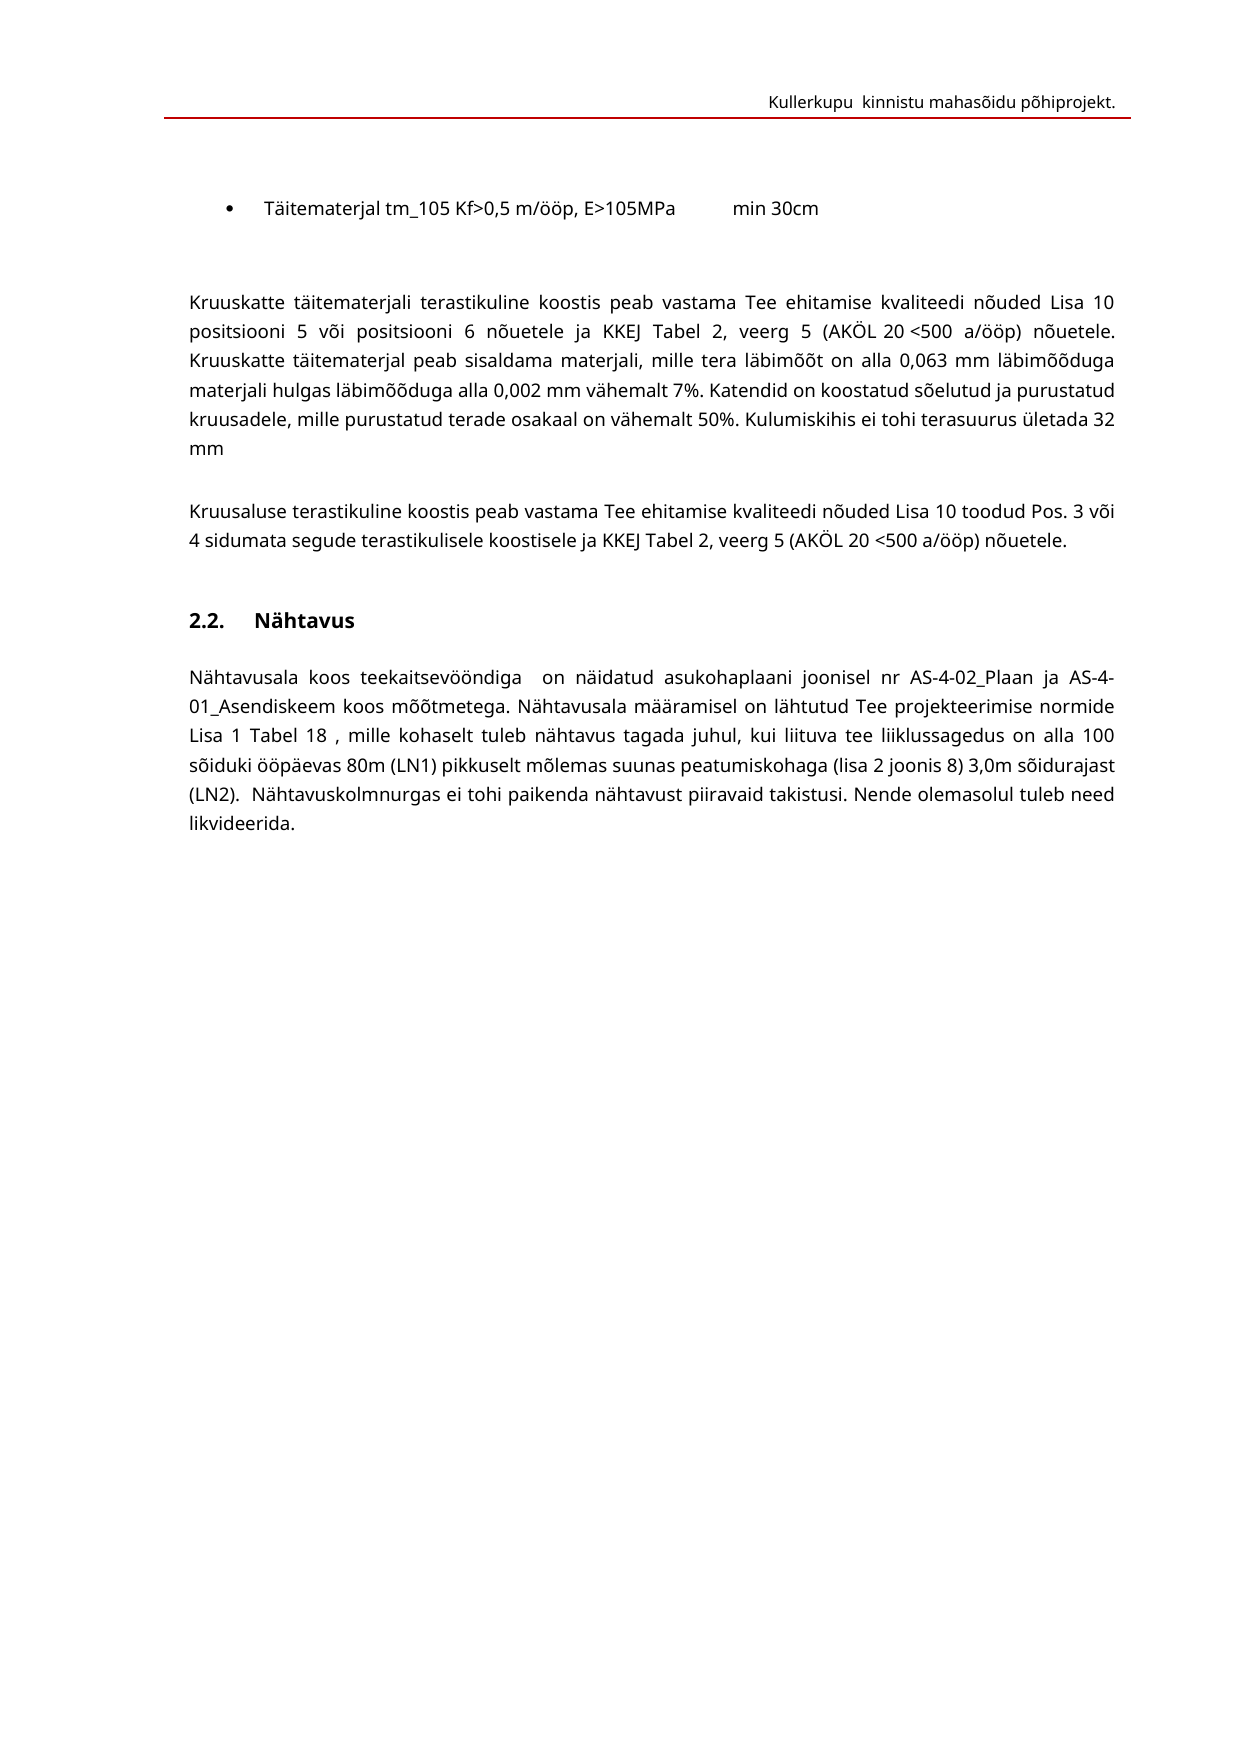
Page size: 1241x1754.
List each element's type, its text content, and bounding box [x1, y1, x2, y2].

text Kruuskatte täitematerjali terastikuline koostis peab vastama Tee ehitamise kvaliteedi nõuded Lisa 10 positsiooni 5 või positsiooni 6 nõuetele ja KKEJ Tabel 2, veerg 5 (AKÖL 20 <500 a/ööp) nõuetele. Kruuskatte täitematerjal peab sisaldama materjali, mille tera läbimõõt on alla 0,063 mm läbimõõduga materjali hulgas läbimõõduga alla 0,002 mm vähemalt 7%. Katendid on koostatud sõelutud ja purustatud kruusadele, mille purustatud terade osakaal on vähemalt 50%. Kulumiskihis ei tohi terasuurus ületada 32 mm [189, 289, 1116, 461]
text Kruusaluse terastikuline koostis peab vastama Tee ehitamise kvaliteedi nõuded Lisa 10 toodud Pos. 3 või 4 sidumata segude terastikulisele koostisele ja KKEJ Tabel 2, veerg 5 (AKÖL 20 <500 a/ööp) nõuetele. [189, 498, 1116, 553]
text Nähtavusala koos teekaitsevööndiga on näidatud asukohaplaani joonisel nr AS-4-02_Plaan ja AS-4-01_Asendiskeem koos mõõtmetega. Nähtavusala määramisel on lähtutud Tee projekteerimise normide Lisa 1 Tabel 18 , mille kohaselt tuleb nähtavus tagada juhul, kui liituva tee liiklussagedus on alla 100 sõiduki ööpäevas 80m (LN1) pikkuselt mõlemas suunas peatumiskohaga (lisa 2 joonis 8) 3,0m sõidurajast (LN2). Nähtavuskolmnurgas ei tohi paikenda nähtavust piiravaid takistusi. Nende olemasolul tuleb need likvideerida. [189, 664, 1116, 836]
subtitle Nähtavus [189, 607, 1116, 635]
list Täitematerjal tm_105 Kf>0,5 m/ööp, E>105MPa min 30cm [226, 195, 1116, 221]
